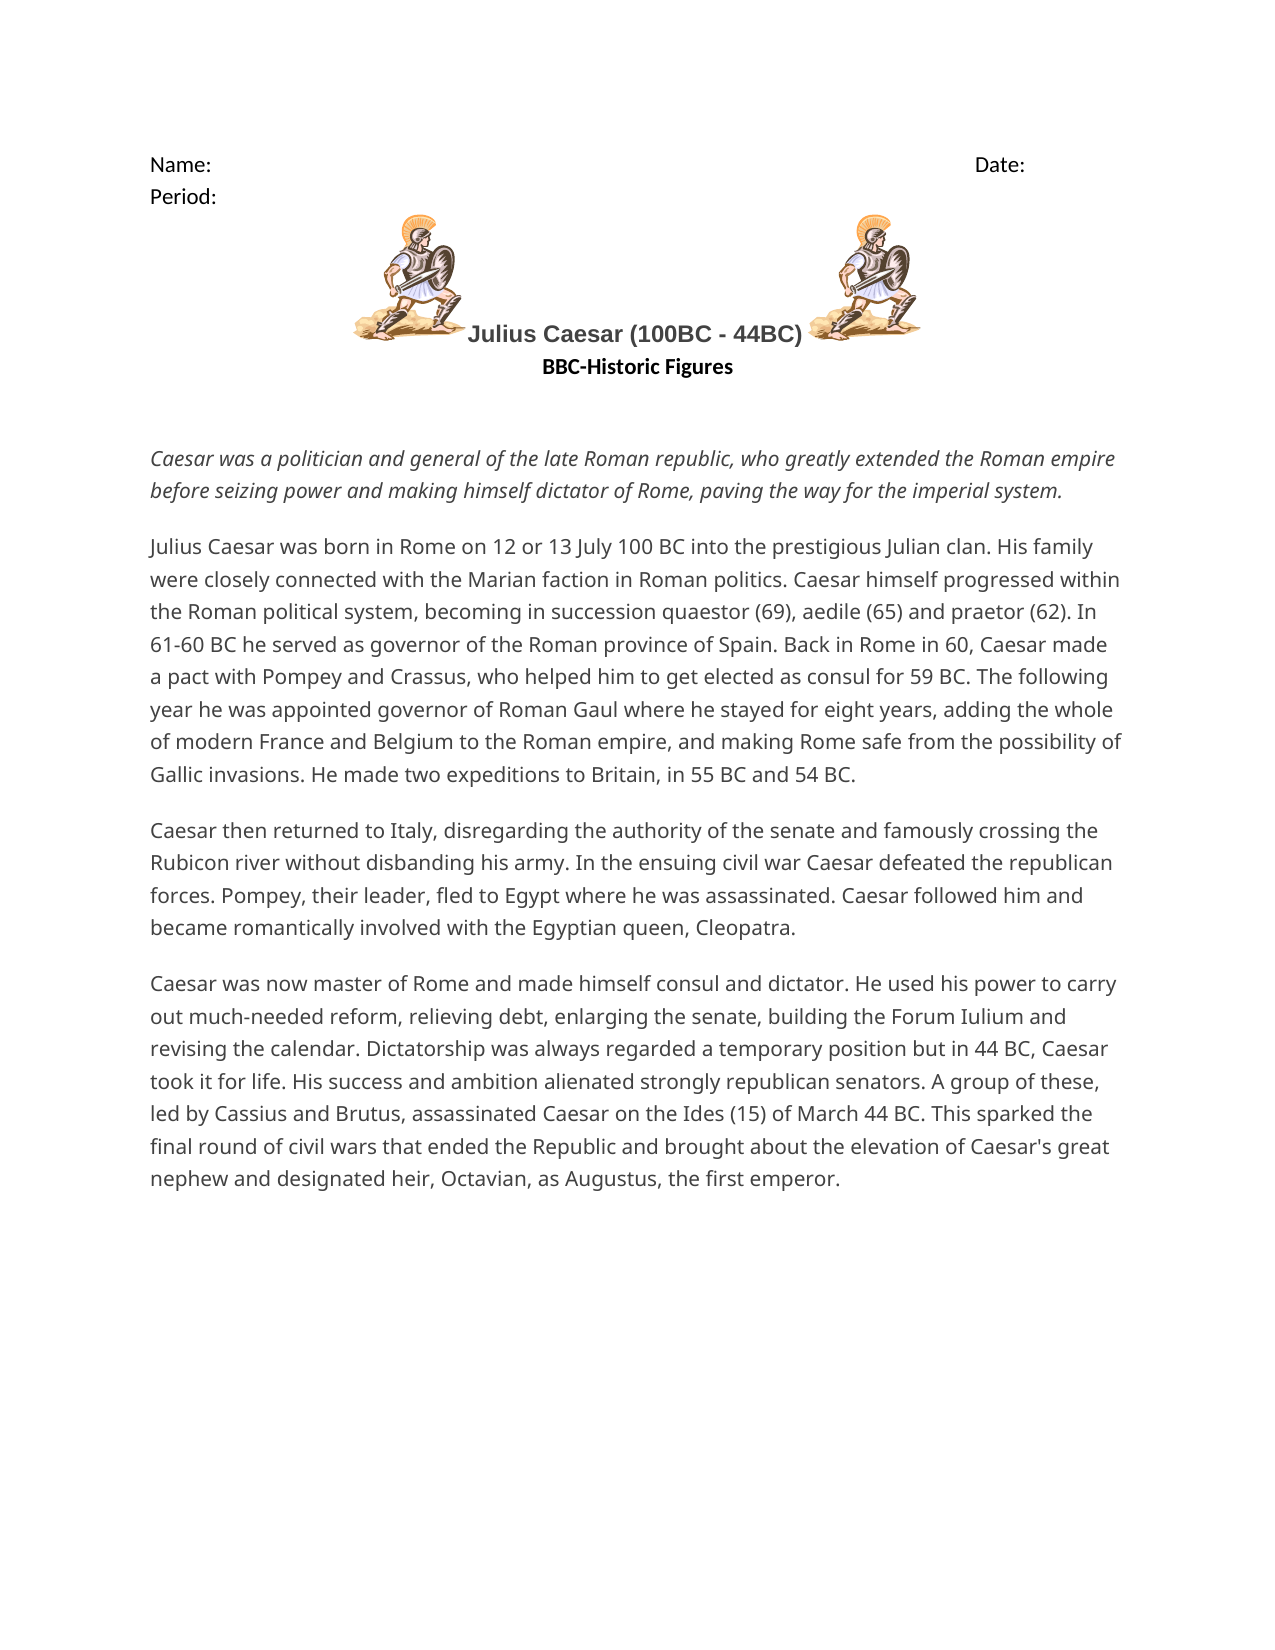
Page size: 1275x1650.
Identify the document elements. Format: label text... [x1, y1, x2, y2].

text Caesar was now master of Rome and made himself consul and dictator. He used his power to carry out much-needed reform, relieving debt, enlarging the senate, building the Forum Iulium and revising the calendar. Dictatorship was always regarded a temporary position but in 44 BC, Caesar took it for life. His success and ambition alienated strongly republican senators. A group of these, led by Cassius and Brutus, assassinated Caesar on the Ides (15) of March 44 BC. This sparked the final round of civil wars that ended the Republic and brought about the elevation of Caesar's great nephew and designated heir, Octavian, as Augustus, the first emperor. [150, 965, 1125, 1193]
text Caesar then returned to Italy, disregarding the authority of the senate and famously crossing the Rubicon river without disbanding his army. In the ensuing civil war Caesar defeated the republican forces. Pompey, their leader, fled to Egypt where he was assassinated. Caesar followed him and became romantically involved with the Egyptian queen, Cleopatra. [150, 812, 1125, 942]
text Caesar was a politician and general of the late Roman republic, who greatly extended the Roman empire before seizing power and making himself dictator of Rome, paving the way for the imperial system. [150, 440, 1125, 505]
text Name: Date: [150, 150, 1125, 178]
text Julius Caesar (100BC - 44BC) [150, 214, 1125, 348]
text BBC-Historic Figures [150, 352, 1125, 380]
text Period: [150, 182, 1125, 210]
text Julius Caesar was born in Rome on 12 or 13 July 100 BC into the prestigious Julian clan. His family were closely connected with the Marian faction in Roman politics. Caesar himself progressed within the Roman political system, becoming in succession quaestor (69), aedile (65) and praetor (62). In 61-60 BC he served as governor of the Roman province of Spain. Back in Rome in 60, Caesar made a pact with Pompey and Crassus, who helped him to get elected as consul for 59 BC. The following year he was appointed governor of Roman Gaul where he stayed for eight years, adding the whole of modern France and Belgium to the Roman empire, and making Rome safe from the possibility of Gallic invasions. He made two expeditions to Britain, in 55 BC and 54 BC. [150, 528, 1125, 788]
